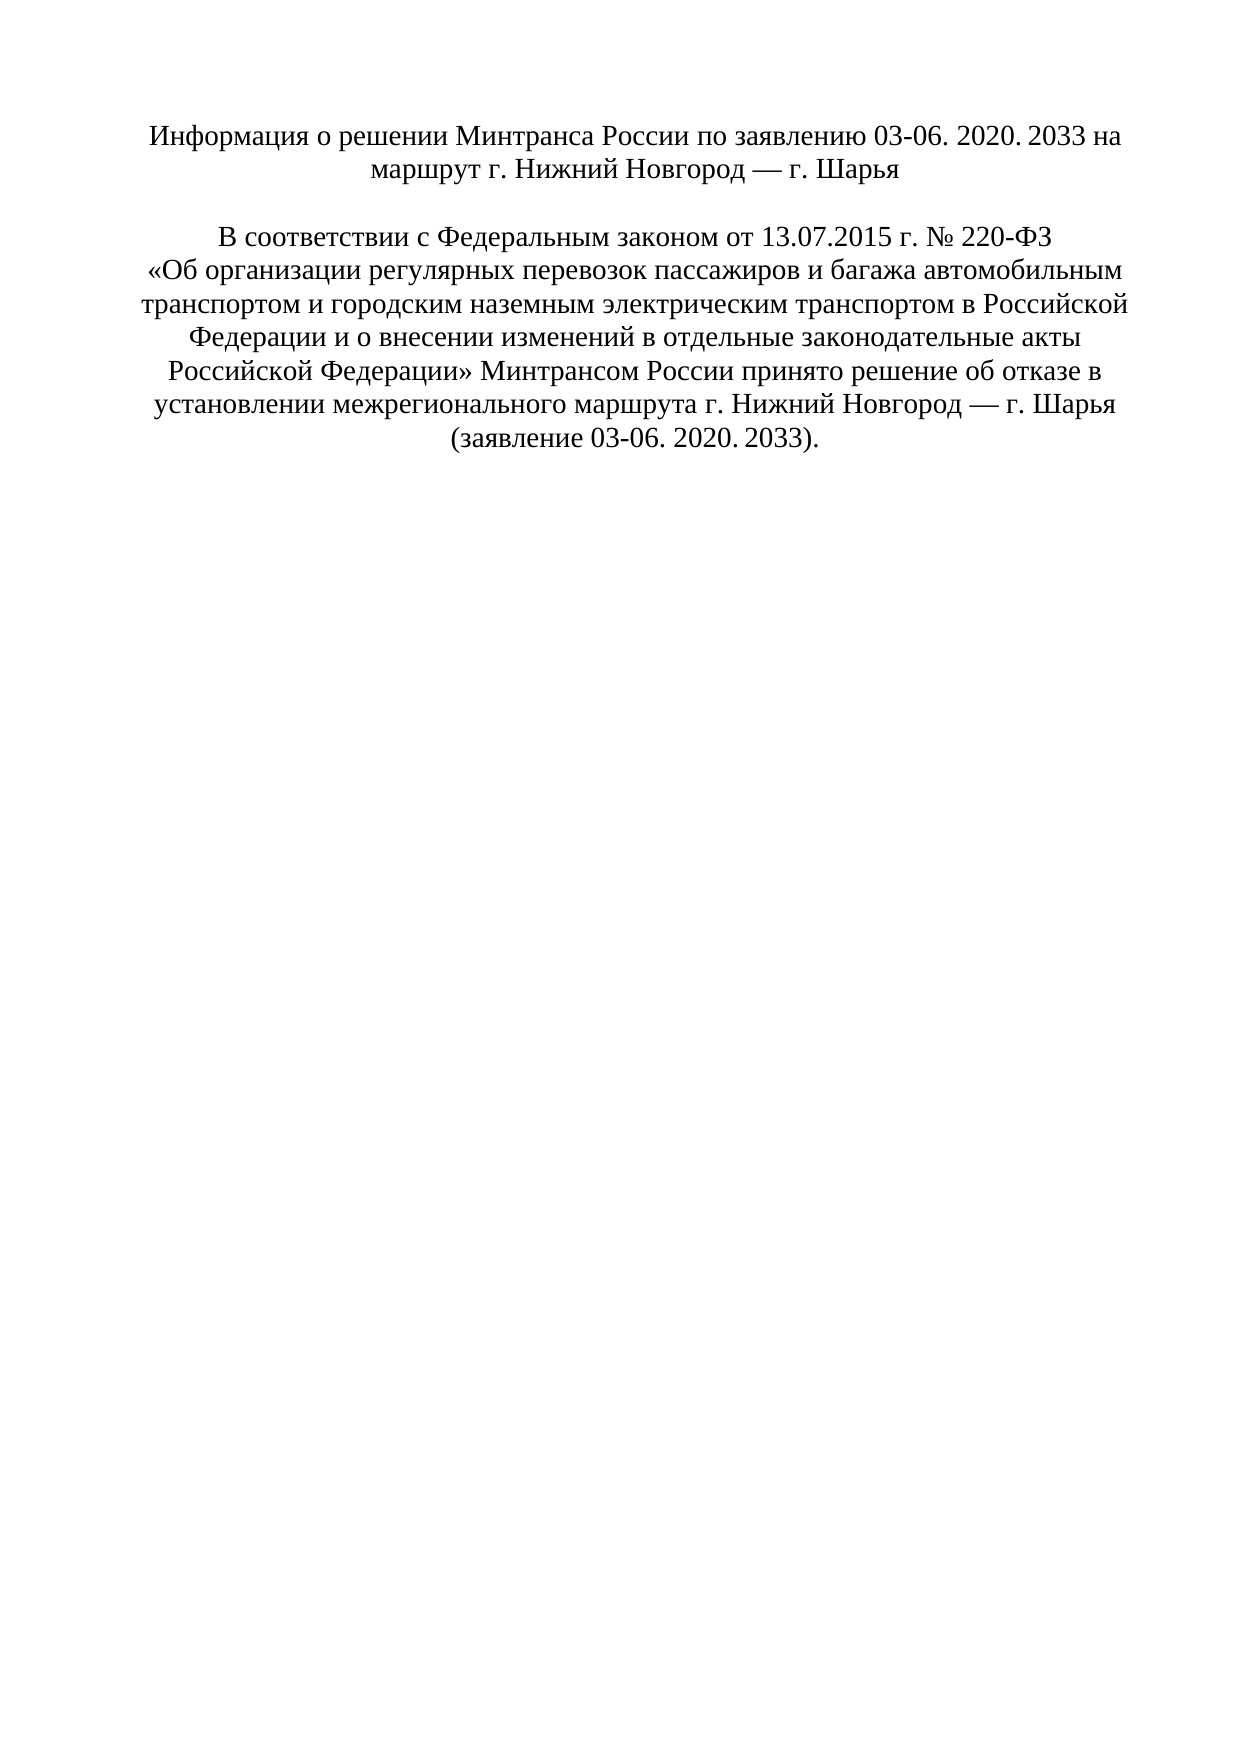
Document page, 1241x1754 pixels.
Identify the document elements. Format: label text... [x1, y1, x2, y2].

text Информация о решении Минтранса России по заявлению 03-06. 2020. 2033 на маршрут г. Нижний Новгород — г. Шарья [118, 118, 1152, 185]
text В соответствии с Федеральным законом от 13.07.2015 г. № 220-ФЗ «Об организации регулярных перевозок пассажиров и багажа автомобильным транспортом и городским наземным электрическим транспортом в Российской Федерации и о внесении изменений в отдельные законодательные акты Российской Федерации» Минтрансом России принято решение об отказе в установлении межрегионального маршрута г. Нижний Новгород — г. Шарья (заявление 03-06. 2020. 2033). [118, 219, 1152, 453]
